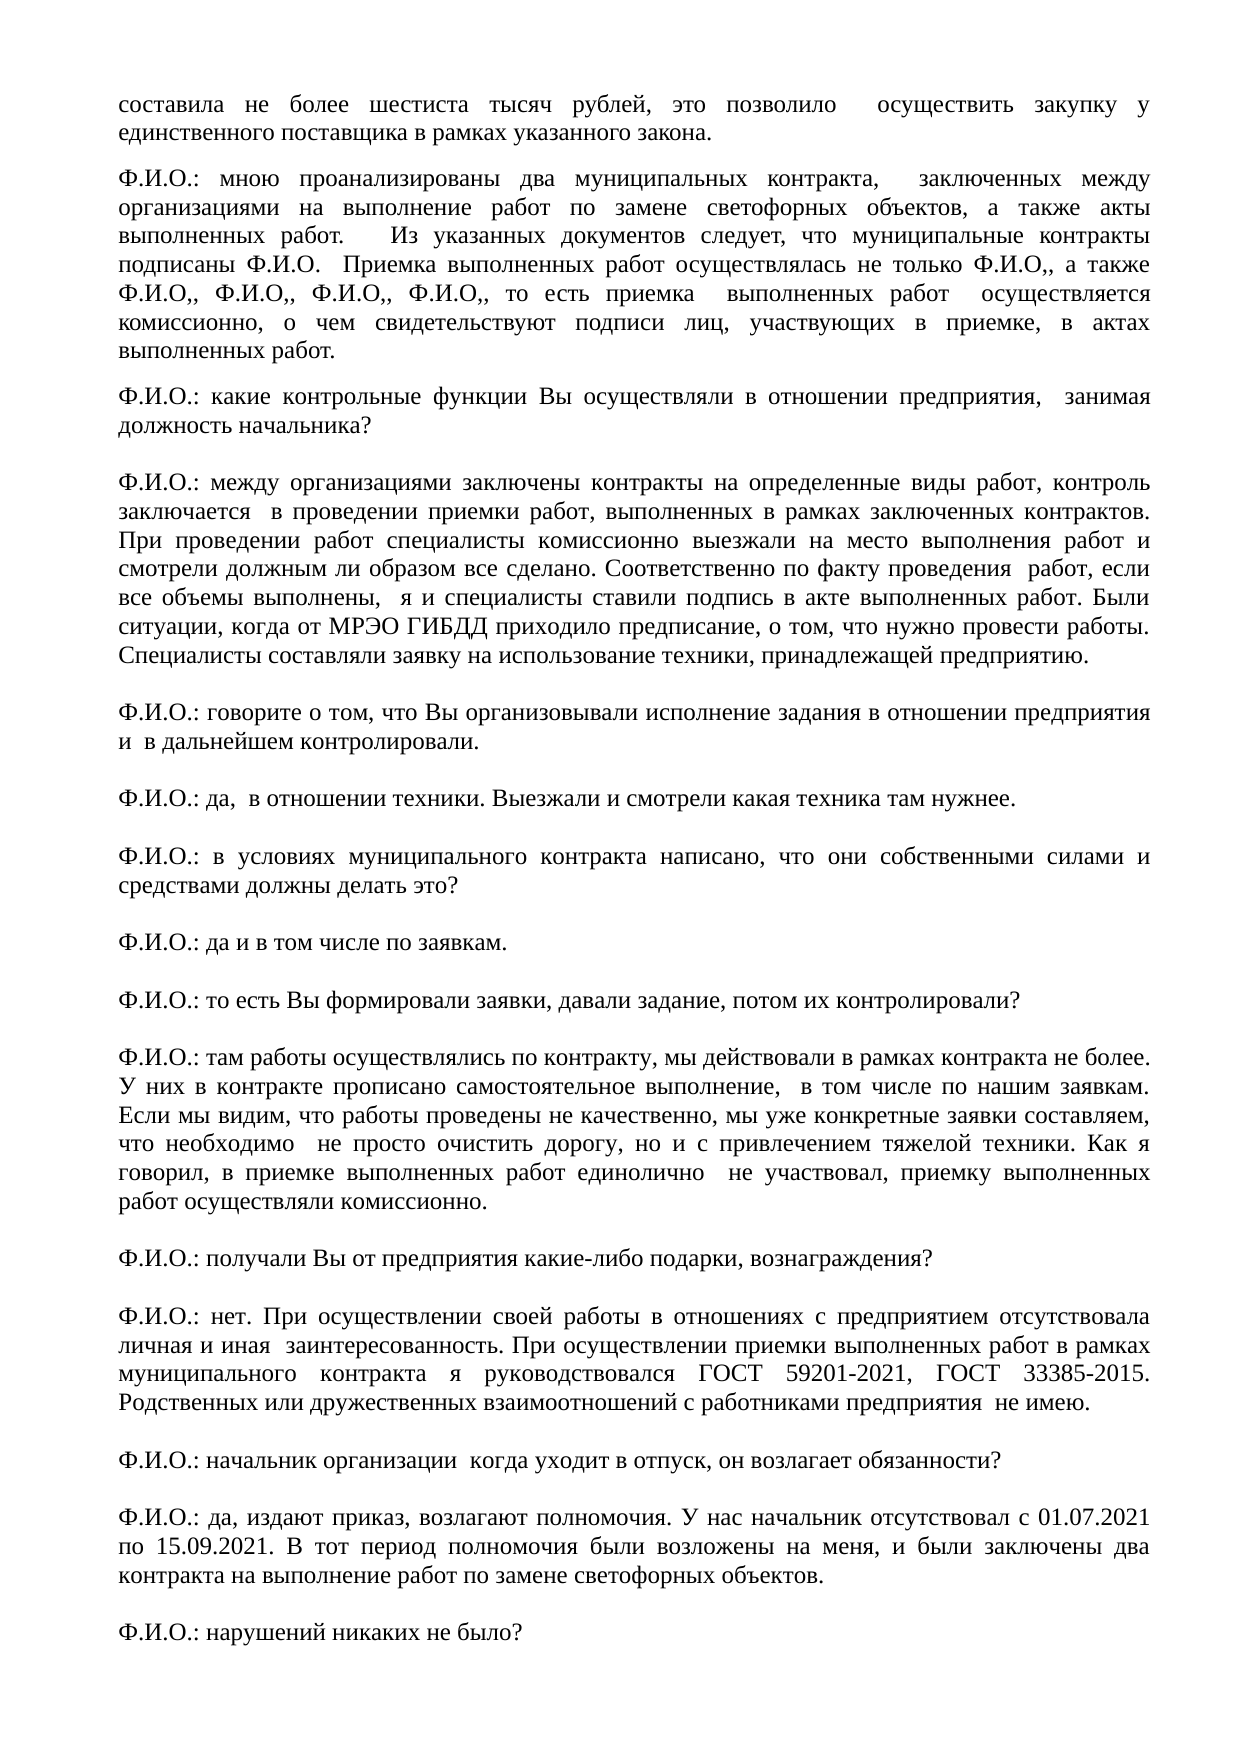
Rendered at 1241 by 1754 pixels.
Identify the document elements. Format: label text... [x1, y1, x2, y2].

text Ф.И.О.: начальник организации когда уходит в отпуск, он возлагает обязанности? [118, 1445, 1152, 1473]
text Ф.И.О.: говорите о том, что Вы организовывали исполнение задания в отношении предприятия и в дальнейшем контролировали. [118, 697, 1152, 755]
text Ф.И.О.: в условиях муниципального контракта написано, что они собственными силами и средствами должны делать это? [118, 841, 1152, 898]
text Ф.И.О.: получали Вы от предприятия какие-либо подарки, вознаграждения? [118, 1243, 1152, 1272]
text Ф.И.О.: да, издают приказ, возлагают полномочия. У нас начальник отсутствовал с 01.07.2021 по 15.09.2021. В тот период полномочия были возложены на меня, и были заключены два контракта на выполнение работ по замене светофорных объектов. [118, 1502, 1152, 1588]
text Ф.И.О.: какие контрольные функции Вы осуществляли в отношении предприятия, занимая должность начальника? [118, 381, 1152, 438]
text Ф.И.О.: нарушений никаких не было? [118, 1617, 1152, 1646]
text Ф.И.О.: между организациями заключены контракты на определенные виды работ, контроль заключается в проведении приемки работ, выполненных в рамках заключенных контрактов. При проведении работ специалисты комиссионно выезжали на место выполнения работ и смотрели должным ли образом все сделано. Соответственно по факту проведения работ, если все объемы выполнены, я и специалисты ставили подпись в акте выполненных работ. Были ситуации, когда от МРЭО ГИБДД приходило предписание, о том, что нужно провести работы. Специалисты составляли заявку на использование техники, принадлежащей предприятию. [118, 467, 1152, 668]
text Ф.И.О.: то есть Вы формировали заявки, давали задание, потом их контролировали? [118, 985, 1152, 1013]
text Ф.И.О.: там работы осуществлялись по контракту, мы действовали в рамках контракта не более. У них в контракте прописано самостоятельное выполнение, в том числе по нашим заявкам. Если мы видим, что работы проведены не качественно, мы уже конкретные заявки составляем, что необходимо не просто очистить дорогу, но и с привлечением тяжелой техники. Как я говорил, в приемке выполненных работ единолично не участвовал, приемку выполненных работ осуществляли комиссионно. [118, 1042, 1152, 1215]
text Ф.И.О.: да и в том числе по заявкам. [118, 927, 1152, 956]
text Ф.И.О.: да, в отношении техники. Выезжали и смотрели какая техника там нужнее. [118, 783, 1152, 812]
text Ф.И.О.: нет. При осуществлении своей работы в отношениях с предприятием отсутствовала личная и иная заинтересованность. При осуществлении приемки выполненных работ в рамках муниципального контракта я руководствовался ГОСТ 59201-2021, ГОСТ 33385-2015. Родственных или дружественных взаимоотношений с работниками предприятия не имею. [118, 1301, 1152, 1416]
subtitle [118, 89, 1152, 146]
subtitle Ф.И.О.: мною проанализированы два муниципальных контракта, заключенных между организациями на выполнение работ по замене светофорных объектов, а также акты выполненных работ. Из указанных документов следует, что муниципальные контракты подписаны Ф.И.О. Приемка выполненных работ осуществлялась не только Ф.И.О,, а также Ф.И.О,, Ф.И.О,, Ф.И.О,, Ф.И.О,, то есть приемка выполненных работ осуществляется комиссионно, о чем свидетельствуют подписи лиц, участвующих в приемке, в актах выполненных работ. [118, 163, 1152, 364]
